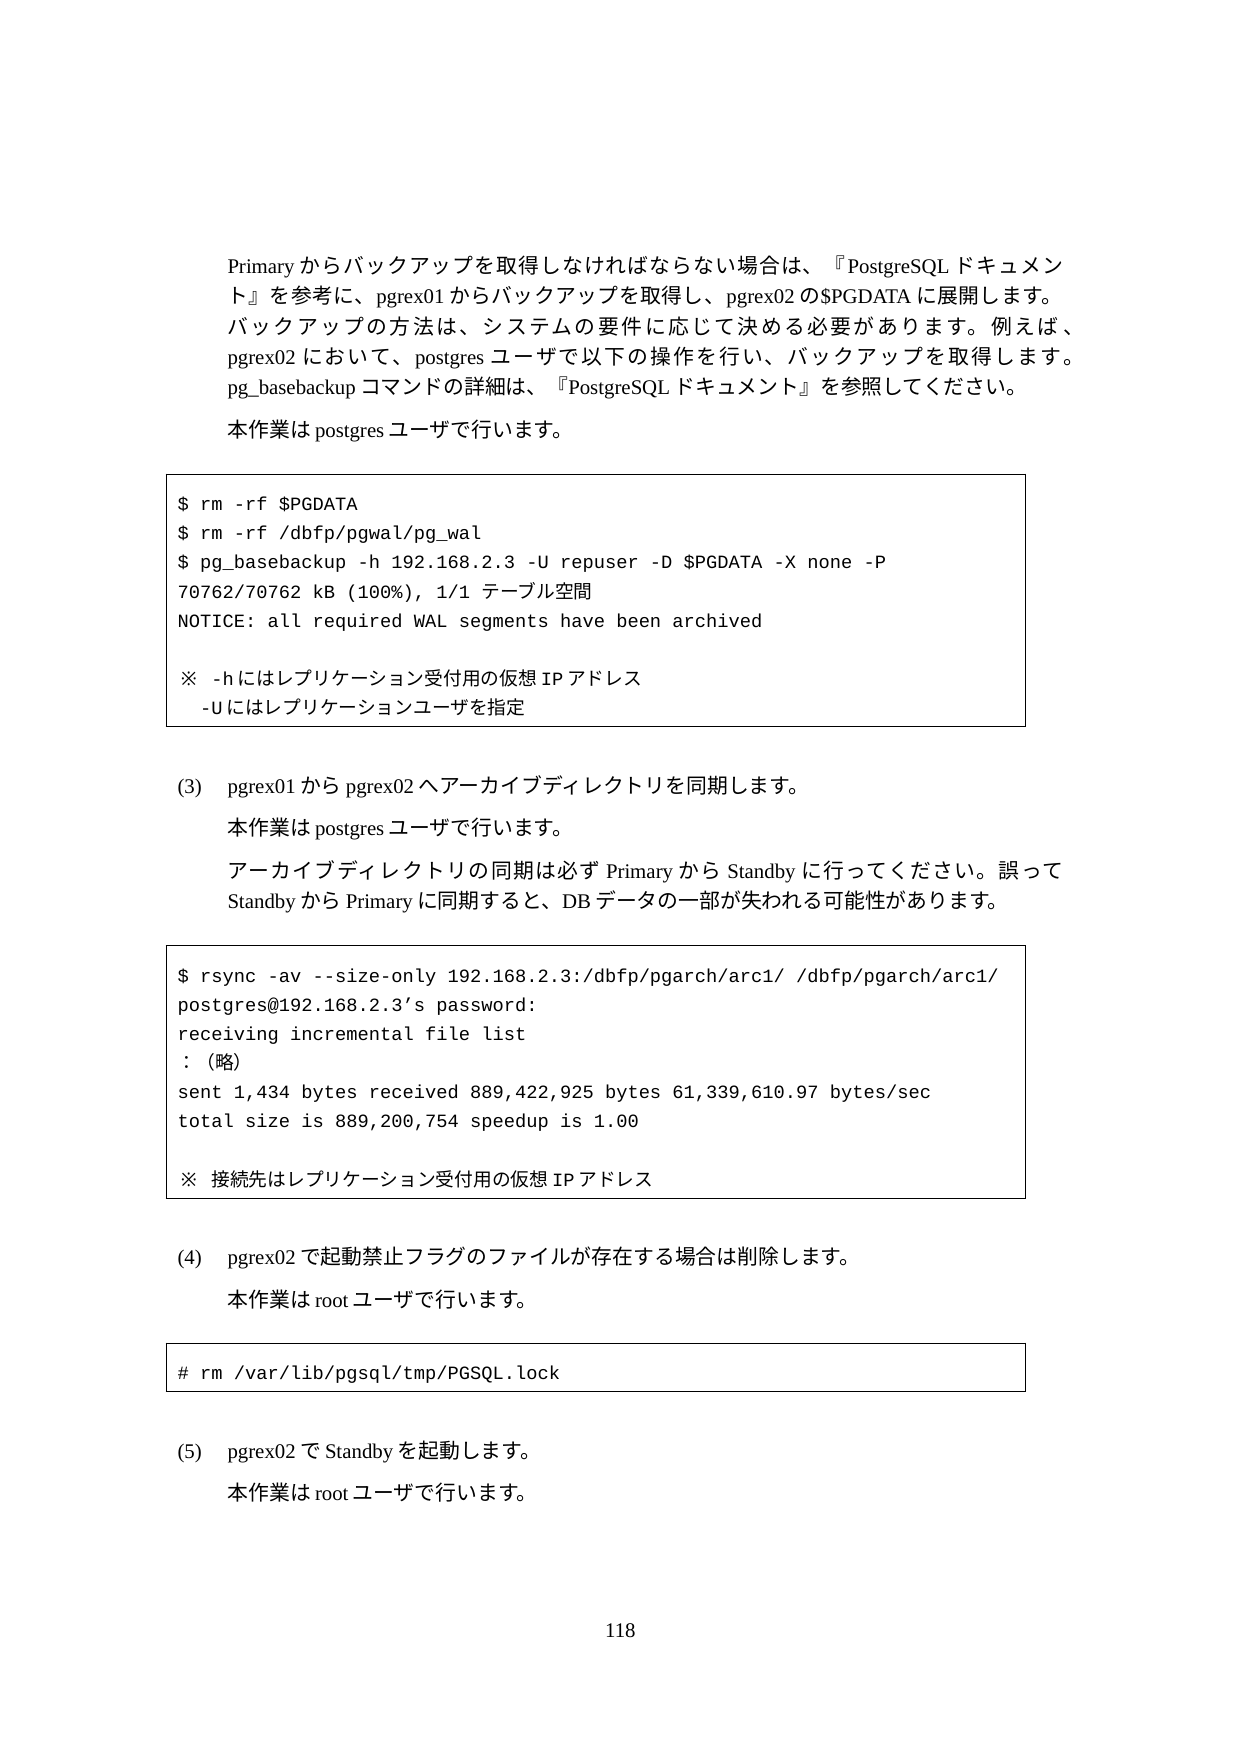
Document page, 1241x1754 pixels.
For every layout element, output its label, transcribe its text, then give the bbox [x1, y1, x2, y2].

table_header # rm /var/lib/pgsql/tmp/PGSQL.lock [167, 1344, 1025, 1391]
list pgrex01からpgrex02へアーカイブディレクトリを同期します。 [177, 769, 1063, 799]
list pgrex02で起動禁止フラグのファイルが存在する場合は削除します。 [177, 1241, 1063, 1271]
table_header $ rsync -av --size-only 192.168.2.3:/dbfp/pgarch/arc1/ /dbfp/pgarch/arc1/ postgres@192.168.2.3’s password: receiving incremental file list ：（略） sent 1,434 bytes received 889,422,925 bytes 61,339,610.97 bytes/sec total size is 889,200,754 speedup is 1.00 ※ 接続先はレプリケーション受付用の仮想IPアドレス [167, 946, 1025, 1198]
list 本作業はrootユーザで行います。 [177, 1283, 1063, 1313]
table_header $ rm -rf $PGDATA $ rm -rf /dbfp/pgwal/pg_wal $ pg_basebackup -h 192.168.2.3 -U repuser -D $PGDATA -X none -P 70762/70762 kB (100%), 1/1 テーブル空間 NOTICE: all required WAL segments have been archived ※ -hにはレプリケーション受付用の仮想IPアドレス -Uにはレプリケーションユーザを指定 [167, 475, 1025, 726]
list Primaryからバックアップを取得しなければならない場合は、『PostgreSQLドキュメント』を参考に、pgrex01からバックアップを取得し、pgrex02の$PGDATAに展開します。バックアップの方法は、システムの要件に応じて決める必要があります。例えば、pgrex02において、postgresユーザで以下の操作を行い、バックアップを取得します。pg_basebackupコマンドの詳細は、『PostgreSQLドキュメント』を参照してください。 [177, 249, 1063, 401]
list pgrex02でStandbyを起動します。 [177, 1434, 1063, 1464]
list 本作業はrootユーザで行います。 [177, 1477, 1063, 1507]
list アーカイブディレクトリの同期は必ずPrimaryからStandbyに行ってください。誤ってStandbyからPrimaryに同期すると、DBデータの一部が失われる可能性があります。 [177, 854, 1063, 915]
list 本作業はpostgresユーザで行います。 [177, 413, 1063, 443]
list 本作業はpostgresユーザで行います。 [177, 812, 1063, 842]
